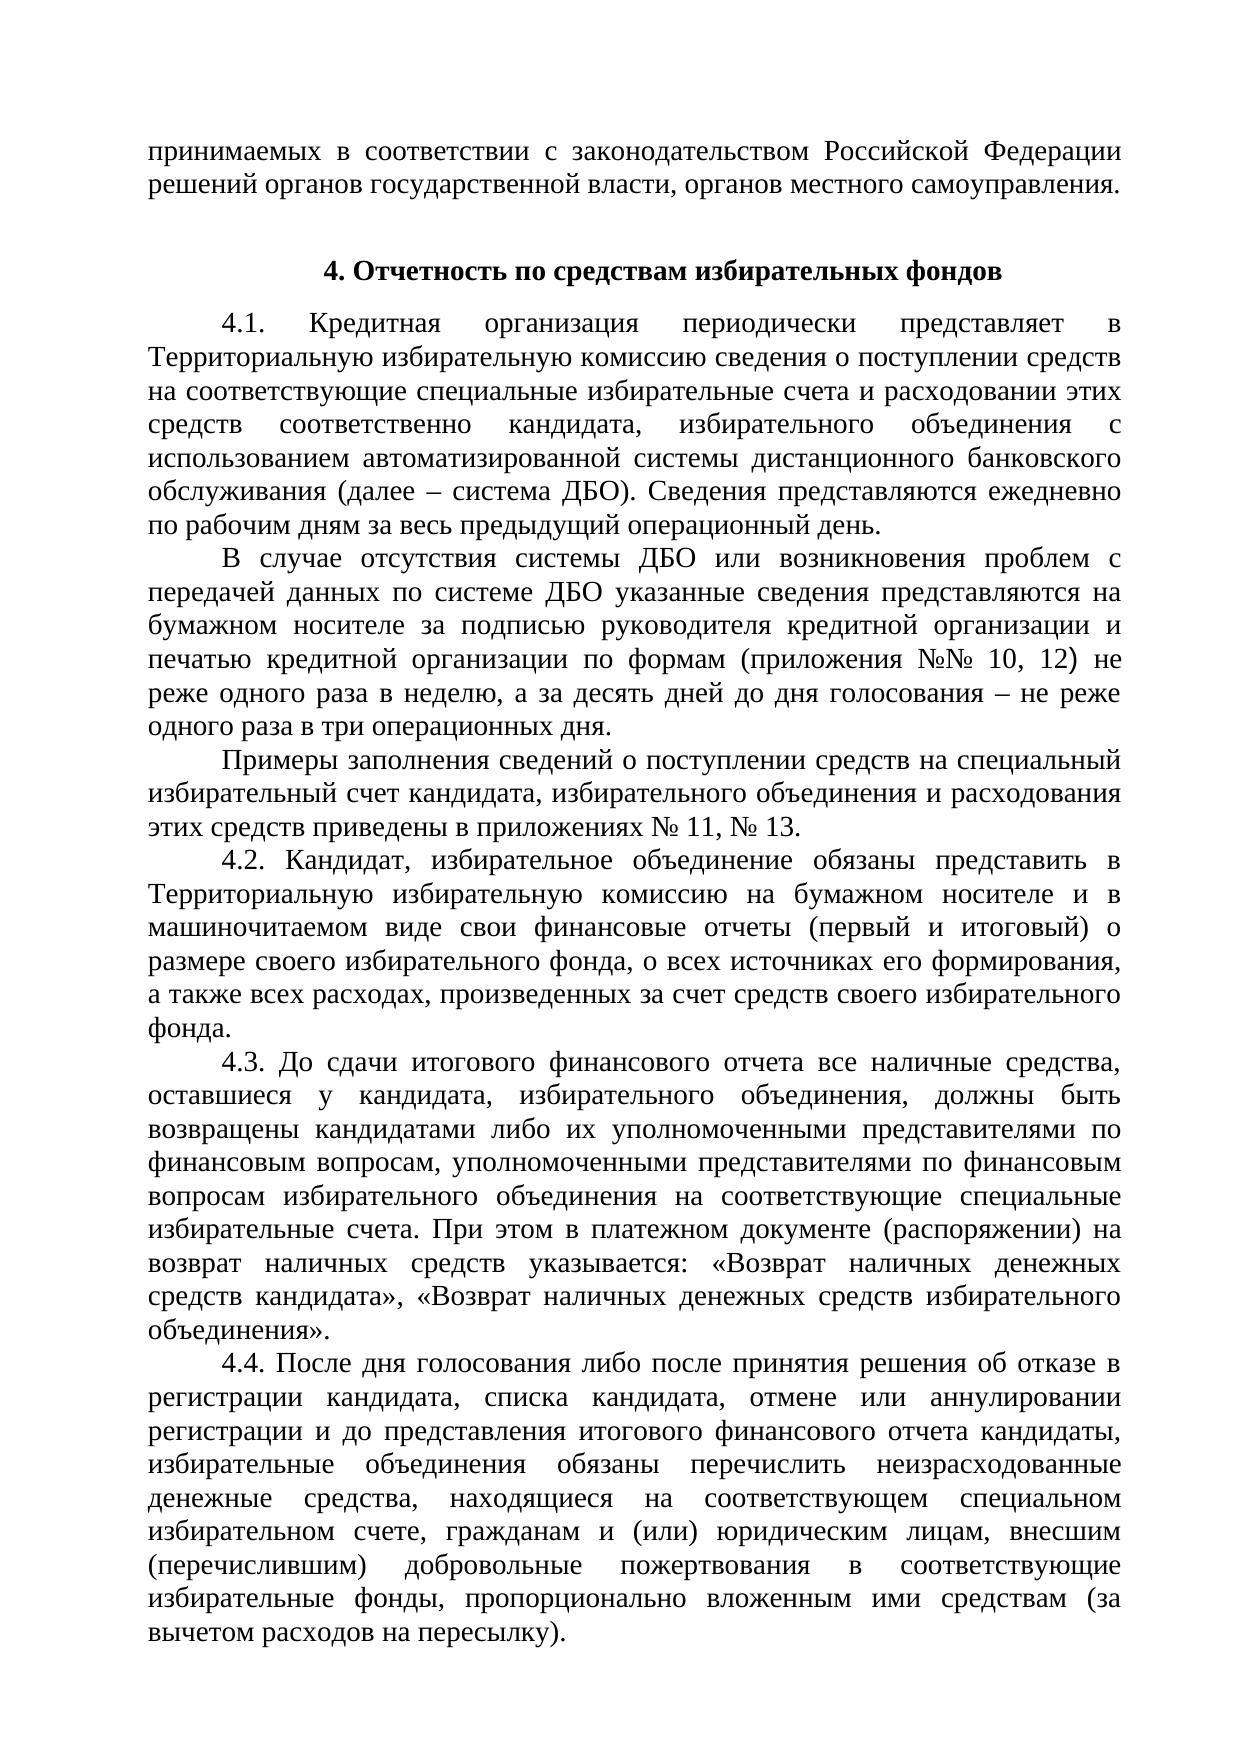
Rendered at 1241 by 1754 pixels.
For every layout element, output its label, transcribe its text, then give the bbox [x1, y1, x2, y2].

text 4. Отчетность по средствам избирательных фондов [148, 253, 1122, 286]
text 4.1. Кредитная организация периодически представляет в Территориальную избирательную комиссию сведения о поступлении средств на соответствующие специальные избирательные счета и расходовании этих средств соответственно кандидата, избирательного объединения с использованием автоматизированной системы дистанционного банковского обслуживания (далее – система ДБО). Сведения представляются ежедневно по рабочим дням за весь предыдущий операционный день. [148, 306, 1122, 540]
text 4.4. После дня голосования либо после принятия решения об отказе в регистрации кандидата, списка кандидата, отмене или аннулировании регистрации и до представления итогового финансового отчета кандидаты, избирательные объединения обязаны перечислить неизрасходованные денежные средства, находящиеся на соответствующем специальном избирательном счете, гражданам и (или) юридическим лицам, внесшим (перечислившим) добровольные пожертвования в соответствующие избирательные фонды, пропорционально вложенным ими средствам (за вычетом расходов на пересылку). [148, 1346, 1122, 1647]
text 4.3. До сдачи итогового финансового отчета все наличные средства, оставшиеся у кандидата, избирательного объединения, должны быть возвращены кандидатами либо их уполномоченными представителями по финансовым вопросам, уполномоченными представителями по финансовым вопросам избирательного объединения на соответствующие специальные избирательные счета. При этом в платежном документе (распоряжении) на возврат наличных средств указывается: «Возврат наличных денежных средств кандидата», «Возврат наличных денежных средств избирательного объединения». [148, 1044, 1122, 1346]
text В случае отсутствия системы ДБО или возникновения проблем с передачей данных по системе ДБО указанные сведения представляются на бумажном носителе за подписью руководителя кредитной организации и печатью кредитной организации по формам (приложения №№ 10, 12) не реже одного раза в неделю, а за десять дней до дня голосования – не реже одного раза в три операционных дня. [148, 540, 1122, 742]
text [148, 133, 1122, 200]
text Примеры заполнения сведений о поступлении средств на специальный избирательный счет кандидата, избирательного объединения и расходования этих средств приведены в приложениях № 11, № 13. [148, 742, 1122, 842]
text 4.2. Кандидат, избирательное объединение обязаны представить в Территориальную избирательную комиссию на бумажном носителе и в машиночитаемом виде свои финансовые отчеты (первый и итоговый) о размере своего избирательного фонда, о всех источниках его формирования, а также всех расходах, произведенных за счет средств своего избирательного фонда. [148, 842, 1122, 1044]
